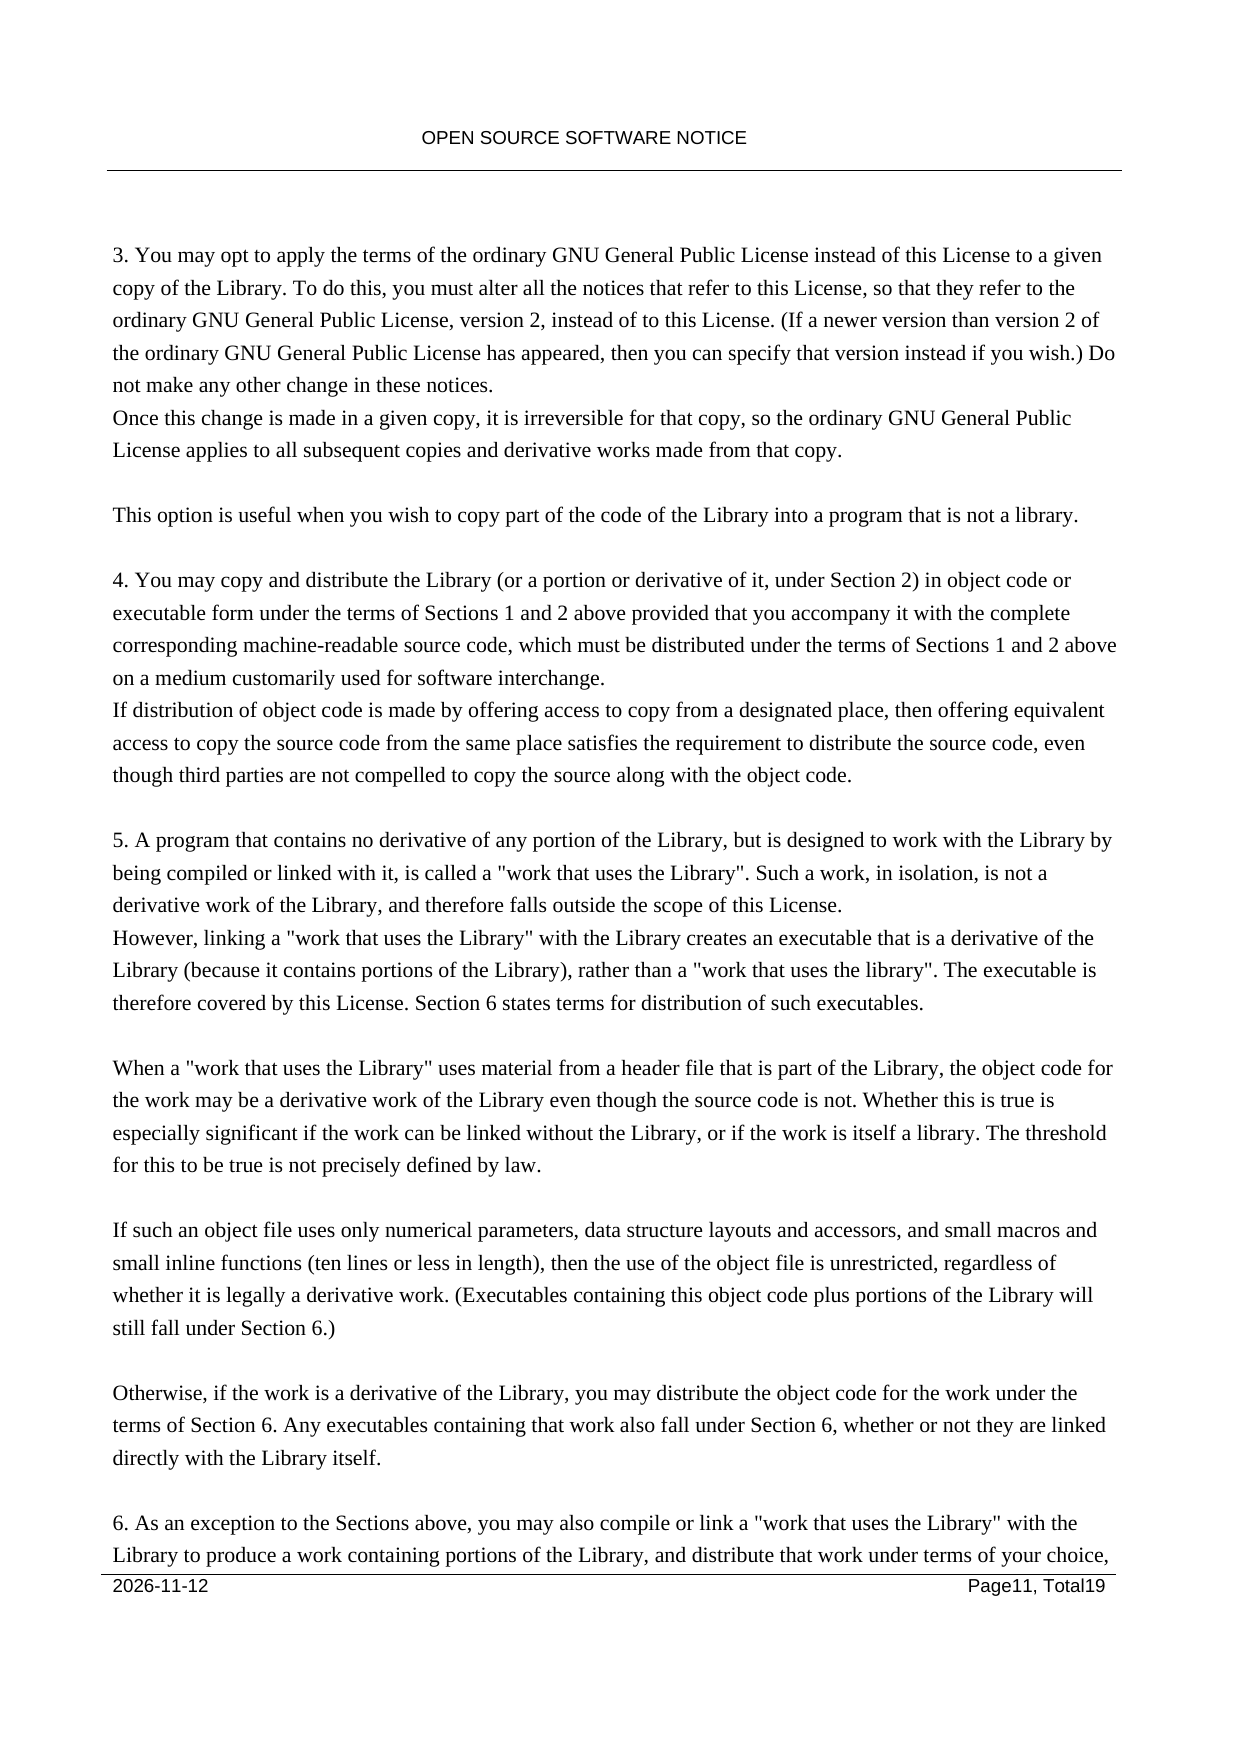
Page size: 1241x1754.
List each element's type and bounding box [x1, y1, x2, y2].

text [112, 206, 1128, 1571]
